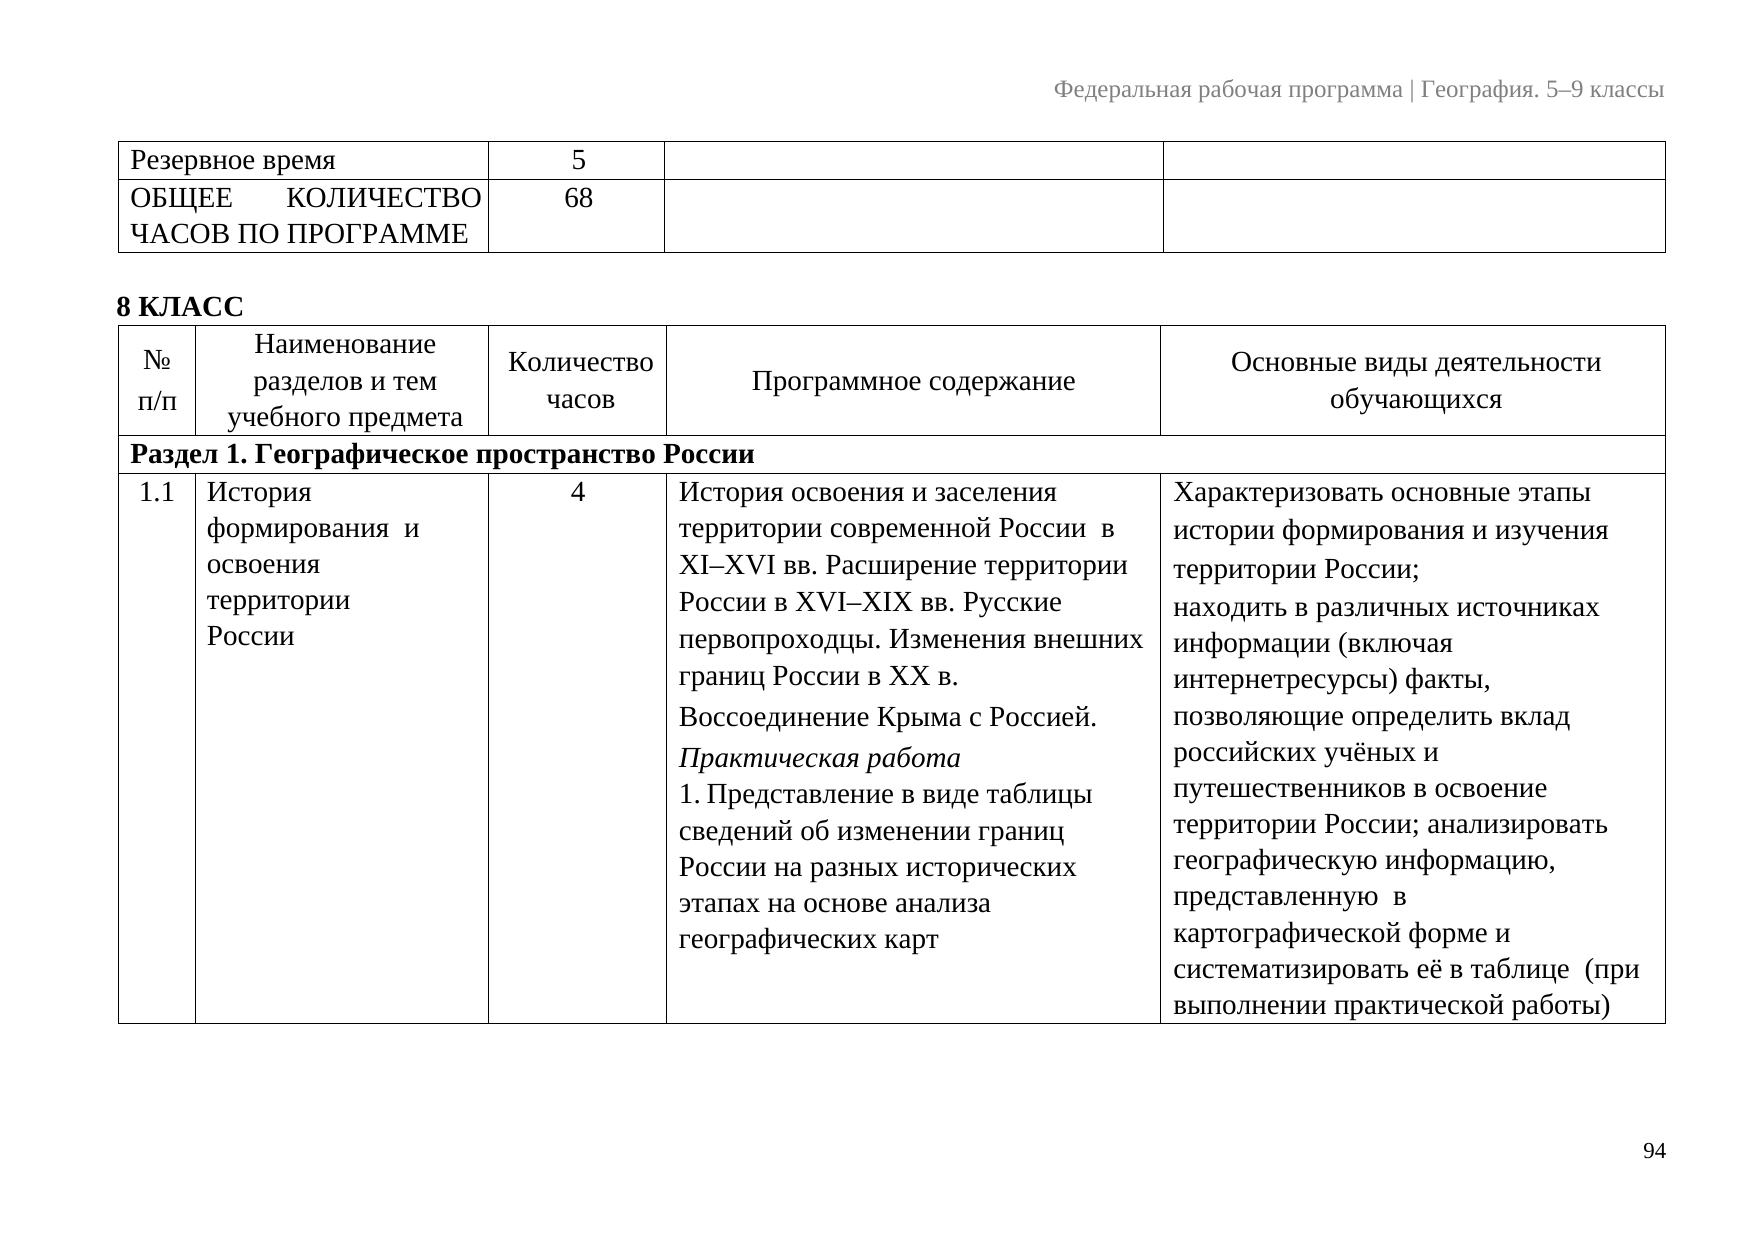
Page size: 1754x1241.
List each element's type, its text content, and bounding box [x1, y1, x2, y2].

table_cell 68 [489, 180, 664, 252]
table_cell История освоения и заселения территории современной России в XI–XVI вв. Расширение территории России в XVI–XIX вв. Русские первопроходцы. Изменения внешних границ России в ХХ в. Воссоединение Крыма с Россией. Практическая работа 1. Представление в виде таблицы сведений об изменении границ России на разных исторических этапах на основе анализа географических карт [667, 474, 1160, 1023]
table_cell [1164, 180, 1665, 252]
table_cell 1.1 [119, 474, 195, 1023]
subtitle 8 КЛАСС [116, 289, 721, 323]
table_cell [665, 180, 1163, 252]
table_cell 4 [489, 474, 666, 1023]
table_header Программное содержание [667, 326, 1160, 435]
table_cell Резервное время [119, 142, 488, 179]
table_cell Раздел 1. Географическое пространство России [119, 436, 1665, 472]
table_cell [1164, 142, 1665, 179]
table_cell Характеризовать основные этапы истории формирования и изучения территории России; находить в различных источниках информации (включая интернетресурсы) факты, позволяющие определить вклад российских учёных и путешественников в освоение территории России; анализировать географическую информацию, представленную в картографической форме и систематизировать её в таблице (при выполнении практической работы) [1161, 474, 1665, 1023]
table_cell История формирования и освоения территории России [196, 474, 488, 1023]
table_cell [665, 142, 1163, 179]
table_header № п/п [119, 326, 195, 435]
table_cell ОБЩЕЕ КОЛИЧЕСТВО ЧАСОВ ПО ПРОГРАММЕ [119, 180, 488, 252]
table_header Наименование разделов и тем учебного предмета [196, 326, 488, 435]
table_header Основные виды деятельности обучающихся [1161, 326, 1665, 435]
table_header Количество часов [489, 326, 666, 435]
table_cell 5 [489, 142, 664, 179]
